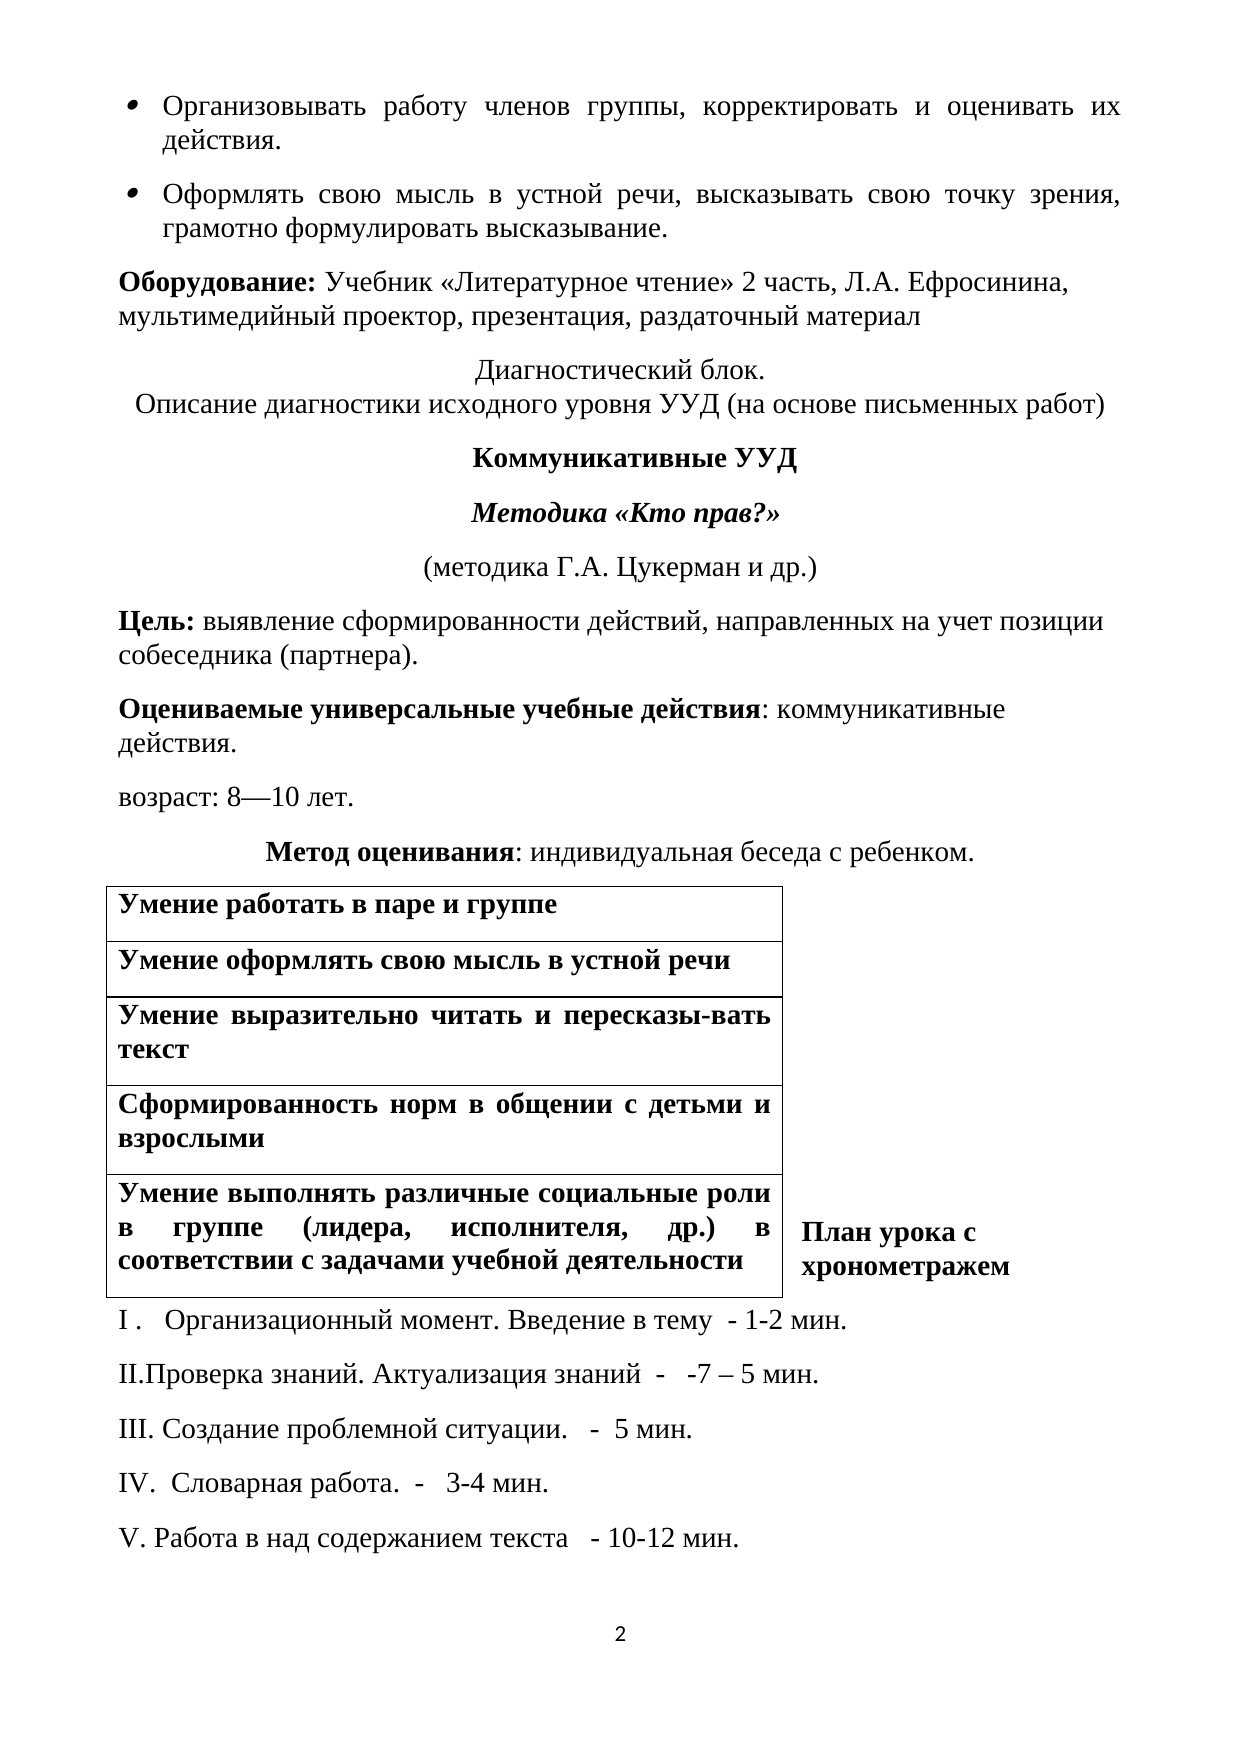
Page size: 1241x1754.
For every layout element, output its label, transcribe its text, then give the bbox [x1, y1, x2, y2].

text III. Создание проблемной ситуации. - 5 мин. [118, 1411, 1122, 1444]
text Цель: выявление сформированности действий, направленных на учет позиции собеседника (партнера). [118, 603, 1122, 671]
text Метод оценивания: индивидуальная беседа с ребенком. [118, 834, 1122, 867]
text План урока с хронометражем [783, 1214, 1122, 1281]
text Методика «Кто прав?» [118, 495, 1122, 528]
text Оборудование: Учебник «Литературное чтение» 2 часть, Л.А. Ефросинина, мультимедийный проектор, презентация, раздаточный материал [118, 264, 1122, 332]
text возраст: 8—10 лет. [118, 779, 1122, 813]
text (методика Г.А. Цукерман и др.) [118, 549, 1122, 583]
text Диагностический блок. Описание диагностики исходного уровня УУД (на основе письменных работ) [118, 352, 1122, 419]
table_cell Умение оформлять свою мысль в устной речи [107, 942, 782, 996]
table_cell Сформированность норм в общении с детьми и взрослыми [107, 1086, 782, 1174]
text IV. Словарная работа. - 3-4 мин. [118, 1465, 1122, 1499]
table_cell Умение выполнять различные социальные роли в группе (лидера, исполнителя, др.) в соответствии с задачами учебной деятельности [107, 1175, 782, 1297]
table_cell Умение выразительно читать и пересказы-вать текст [107, 998, 782, 1085]
list Оформлять свою мысль в устной речи, высказывать свою точку зрения, грамотно формулировать высказывание. [125, 177, 1122, 244]
text V. Работа в над содержанием текста - 10-12 мин. [118, 1520, 1122, 1553]
text Оцениваемые универсальные учебные действия: коммуникативные действия. [118, 691, 1122, 758]
list Организовывать работу членов группы, корректировать и оценивать их действия. [125, 88, 1122, 156]
text I . Организационный момент. Введение в тему - 1-2 мин. [118, 1302, 1122, 1336]
text II.Проверка знаний. Актуализация знаний - -7 – 5 мин. [118, 1357, 1122, 1390]
table_header Умение работать в паре и группе [107, 887, 782, 941]
text Коммуникативные УУД [118, 440, 1122, 474]
